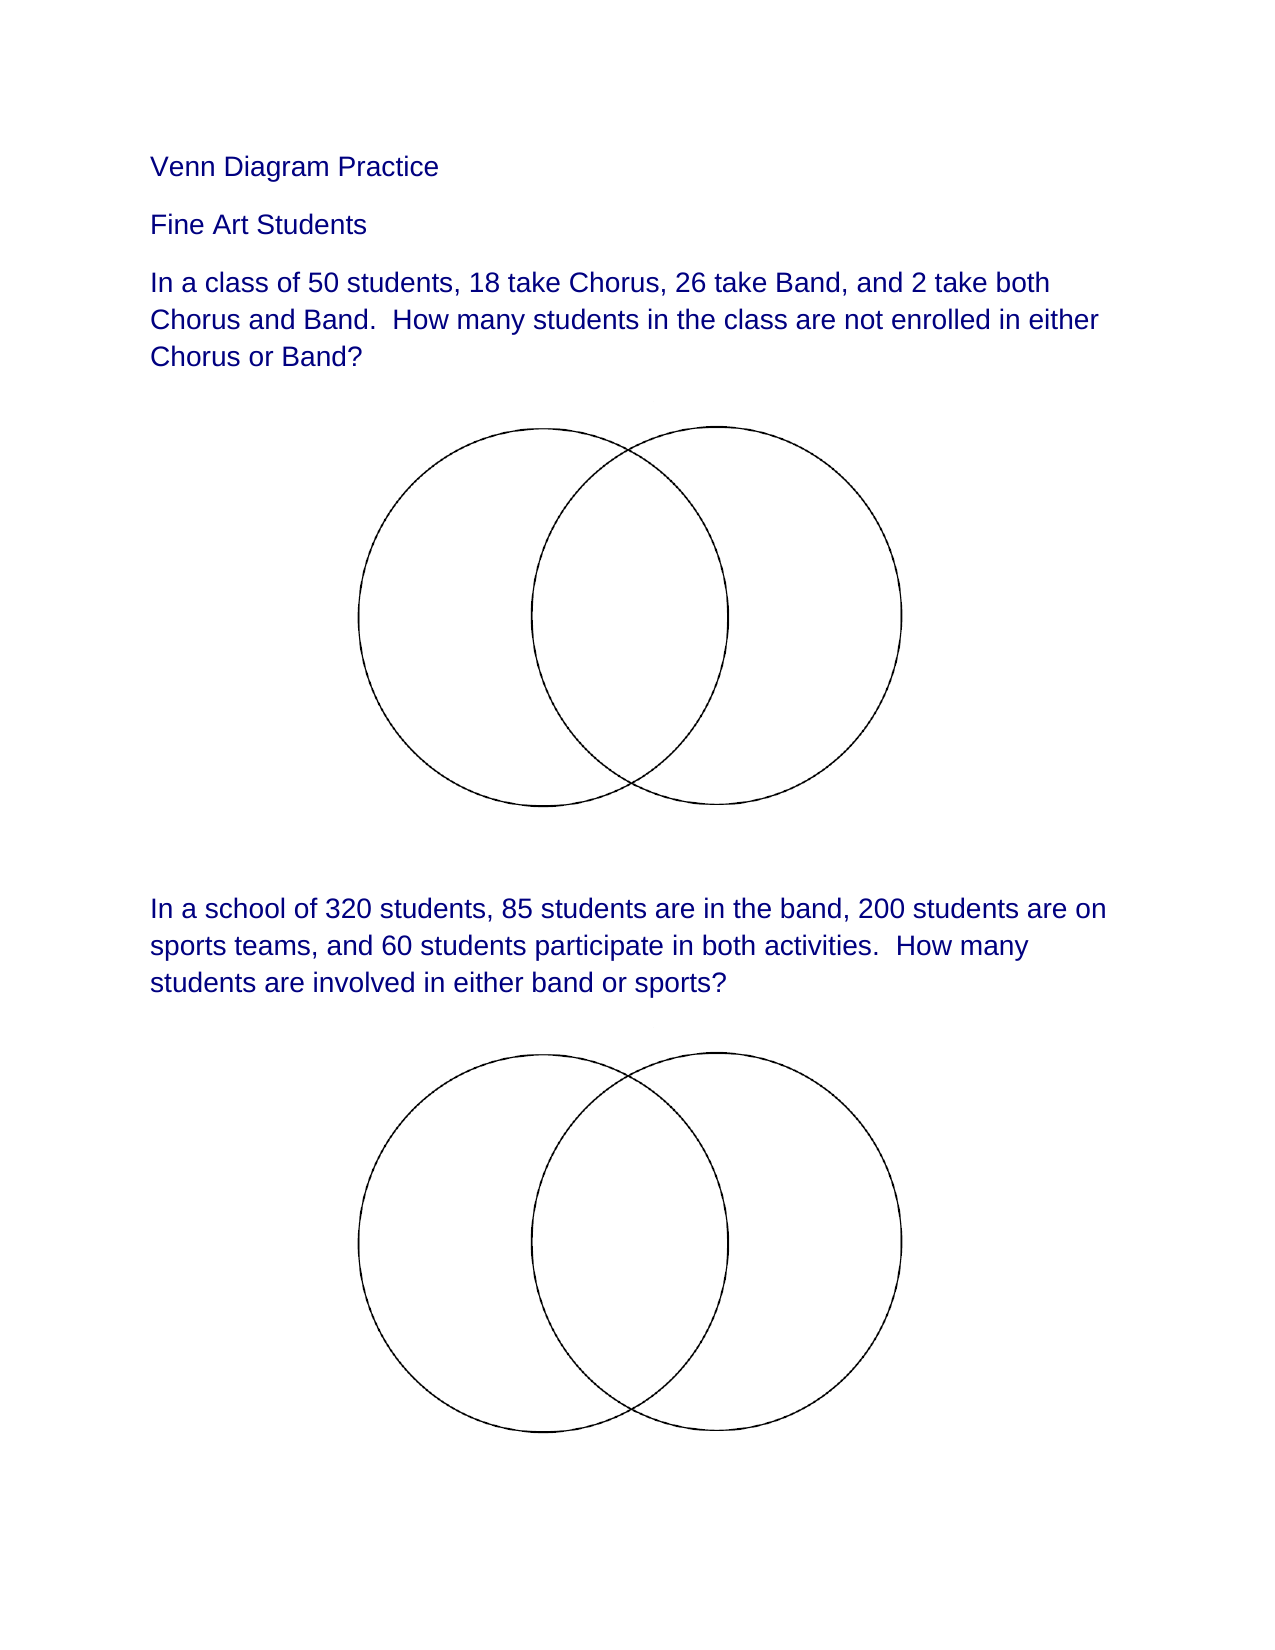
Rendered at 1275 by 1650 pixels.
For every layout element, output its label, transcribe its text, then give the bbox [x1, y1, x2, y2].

text Venn Diagram Practice [150, 150, 1125, 182]
text Fine Art Students [150, 208, 1125, 240]
text In a school of 320 students, 85 students are in the band, 200 students are on sports teams, and 60 students participate in both activities. How many students are involved in either band or sports? [150, 892, 1125, 999]
picture [350, 398, 925, 814]
text In a class of 50 students, 18 take Chorus, 26 take Band, and 2 take both Chorus and Band. How many students in the class are not enrolled in either Chorus or Band? [150, 266, 1125, 373]
picture [350, 1024, 925, 1440]
